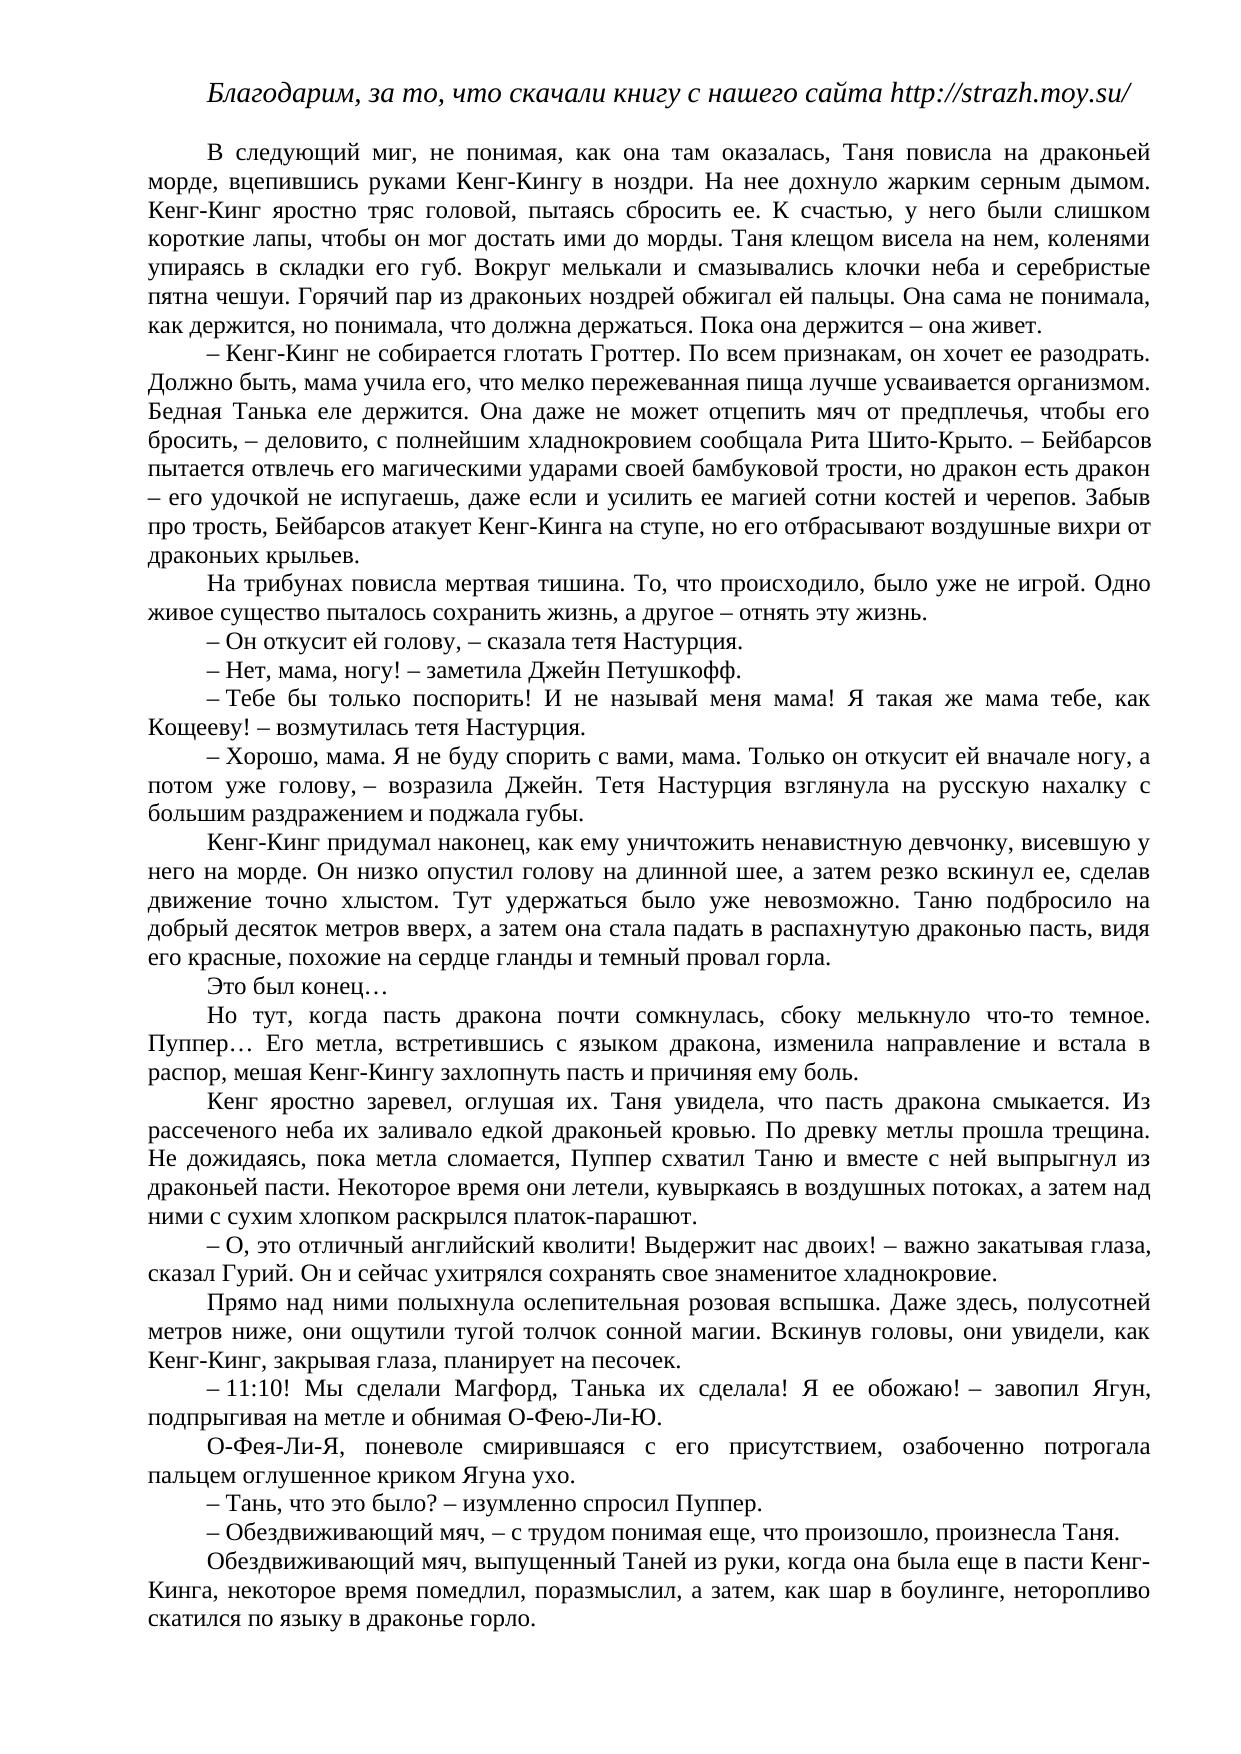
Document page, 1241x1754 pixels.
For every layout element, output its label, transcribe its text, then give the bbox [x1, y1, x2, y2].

text – Хорошо, мама. Я не буду спорить с вами, мама. Только он откусит ей вначале ногу, а потом уже голову, – возразила Джейн. Тетя Настурция взглянула на русскую нахалку с большим раздражением и поджала губы. [148, 741, 1152, 827]
text – Он откусит ей голову, – сказала тетя Настурция. [148, 626, 1152, 655]
text Обездвиживающий мяч, выпущенный Таней из руки, когда она была еще в пасти Кенг-Кинга, некоторое время помедлил, поразмыслил, а затем, как шар в боулинге, неторопливо скатился по языку в драконье горло. [148, 1546, 1152, 1632]
text – Обездвиживающий мяч, – с трудом понимая еще, что произошло, произнесла Таня. [148, 1517, 1152, 1546]
text Это был конец… [148, 971, 1152, 1000]
text – О, это отличный английский кволити! Выдержит нас двоих! – важно закатывая глаза, сказал Гурий. Он и сейчас ухитрялся сохранять свое знаменитое хладнокровие. [148, 1230, 1152, 1287]
text – Тань, что это было? – изумленно спросил Пуппер. [148, 1488, 1152, 1517]
text – Тебе бы только поспорить! И не называй меня мама! Я такая же мама тебе, как Кощееву! – возмутилась тетя Настурция. [148, 683, 1152, 741]
text Кенг-Кинг придумал наконец, как ему уничтожить ненавистную девчонку, висевшую у него на морде. Он низко опустил голову на длинной шее, а затем резко вскинул ее, сделав движение точно хлыстом. Тут удержаться было уже невозможно. Таню подбросило на добрый десяток метров вверх, а затем она стала падать в распахнутую драконью пасть, видя его красные, похожие на сердце гланды и темный провал горла. [148, 827, 1152, 971]
text – Кенг-Кинг не собирается глотать Гроттер. По всем признакам, он хочет ее разодрать. Должно быть, мама учила его, что мелко пережеванная пища лучше усваивается организмом. Бедная Танька еле держится. Она даже не может отцепить мяч от предплечья, чтобы его бросить, – деловито, с полнейшим хладнокровием сообщала Рита Шито-Крыто. – Бейбарсов пытается отвлечь его магическими ударами своей бамбуковой трости, но дракон есть дракон – его удочкой не испугаешь, даже если и усилить ее магией сотни костей и черепов. Забыв про трость, Бейбарсов атакует Кенг-Кинга на ступе, но его отбрасывают воздушные вихри от драконьих крыльев. [148, 338, 1152, 568]
text – 11:10! Мы сделали Магфорд, Танька их сделала! Я ее обожаю! – завопил Ягун, подпрыгивая на метле и обнимая О-Фею-Ли-Ю. [148, 1373, 1152, 1431]
text Прямо над ними полыхнула ослепительная розовая вспышка. Даже здесь, полусотней метров ниже, они ощутили тугой толчок сонной магии. Вскинув головы, они увидели, как Кенг-Кинг, закрывая глаза, планирует на песочек. [148, 1287, 1152, 1373]
text Но тут, когда пасть дракона почти сомкнулась, сбоку мелькнуло что-то темное. Пуппер… Его метла, встретившись с языком дракона, изменила направление и встала в распор, мешая Кенг-Кингу захлопнуть пасть и причиняя ему боль. [148, 1000, 1152, 1086]
text – Нет, мама, ногу! – заметила Джейн Петушкофф. [148, 655, 1152, 683]
text В следующий миг, не понимая, как она там оказалась, Таня повисла на драконьей морде, вцепившись руками Кенг-Кингу в ноздри. На нее дохнуло жарким серным дымом. Кенг-Кинг яростно тряс головой, пытаясь сбросить ее. К счастью, у него были слишком короткие лапы, чтобы он мог достать ими до морды. Таня клещом висела на нем, коленями упираясь в складки его губ. Вокруг мелькали и смазывались клочки неба и серебристые пятна чешуи. Горячий пар из драконьих ноздрей обжигал ей пальцы. Она сама не понимала, как держится, но понимала, что должна держаться. Пока она держится – она живет. [148, 137, 1152, 338]
text На трибунах повисла мертвая тишина. То, что происходило, было уже не игрой. Одно живое существо пыталось сохранить жизнь, а другое – отнять эту жизнь. [148, 568, 1152, 626]
text О-Фея-Ли-Я, поневоле смирившаяся с его присутствием, озабоченно потрогала пальцем оглушенное криком Ягуна ухо. [148, 1431, 1152, 1488]
text Кенг яростно заревел, оглушая их. Таня увидела, что пасть дракона смыкается. Из рассеченого неба их заливало едкой драконьей кровью. По древку метлы прошла трещина. Не дожидаясь, пока метла сломается, Пуппер схватил Таню и вместе с ней выпрыгнул из драконьей пасти. Некоторое время они летели, кувыркаясь в воздушных потоках, а затем над ними с сухим хлопком раскрылся платок-парашют. [148, 1086, 1152, 1230]
